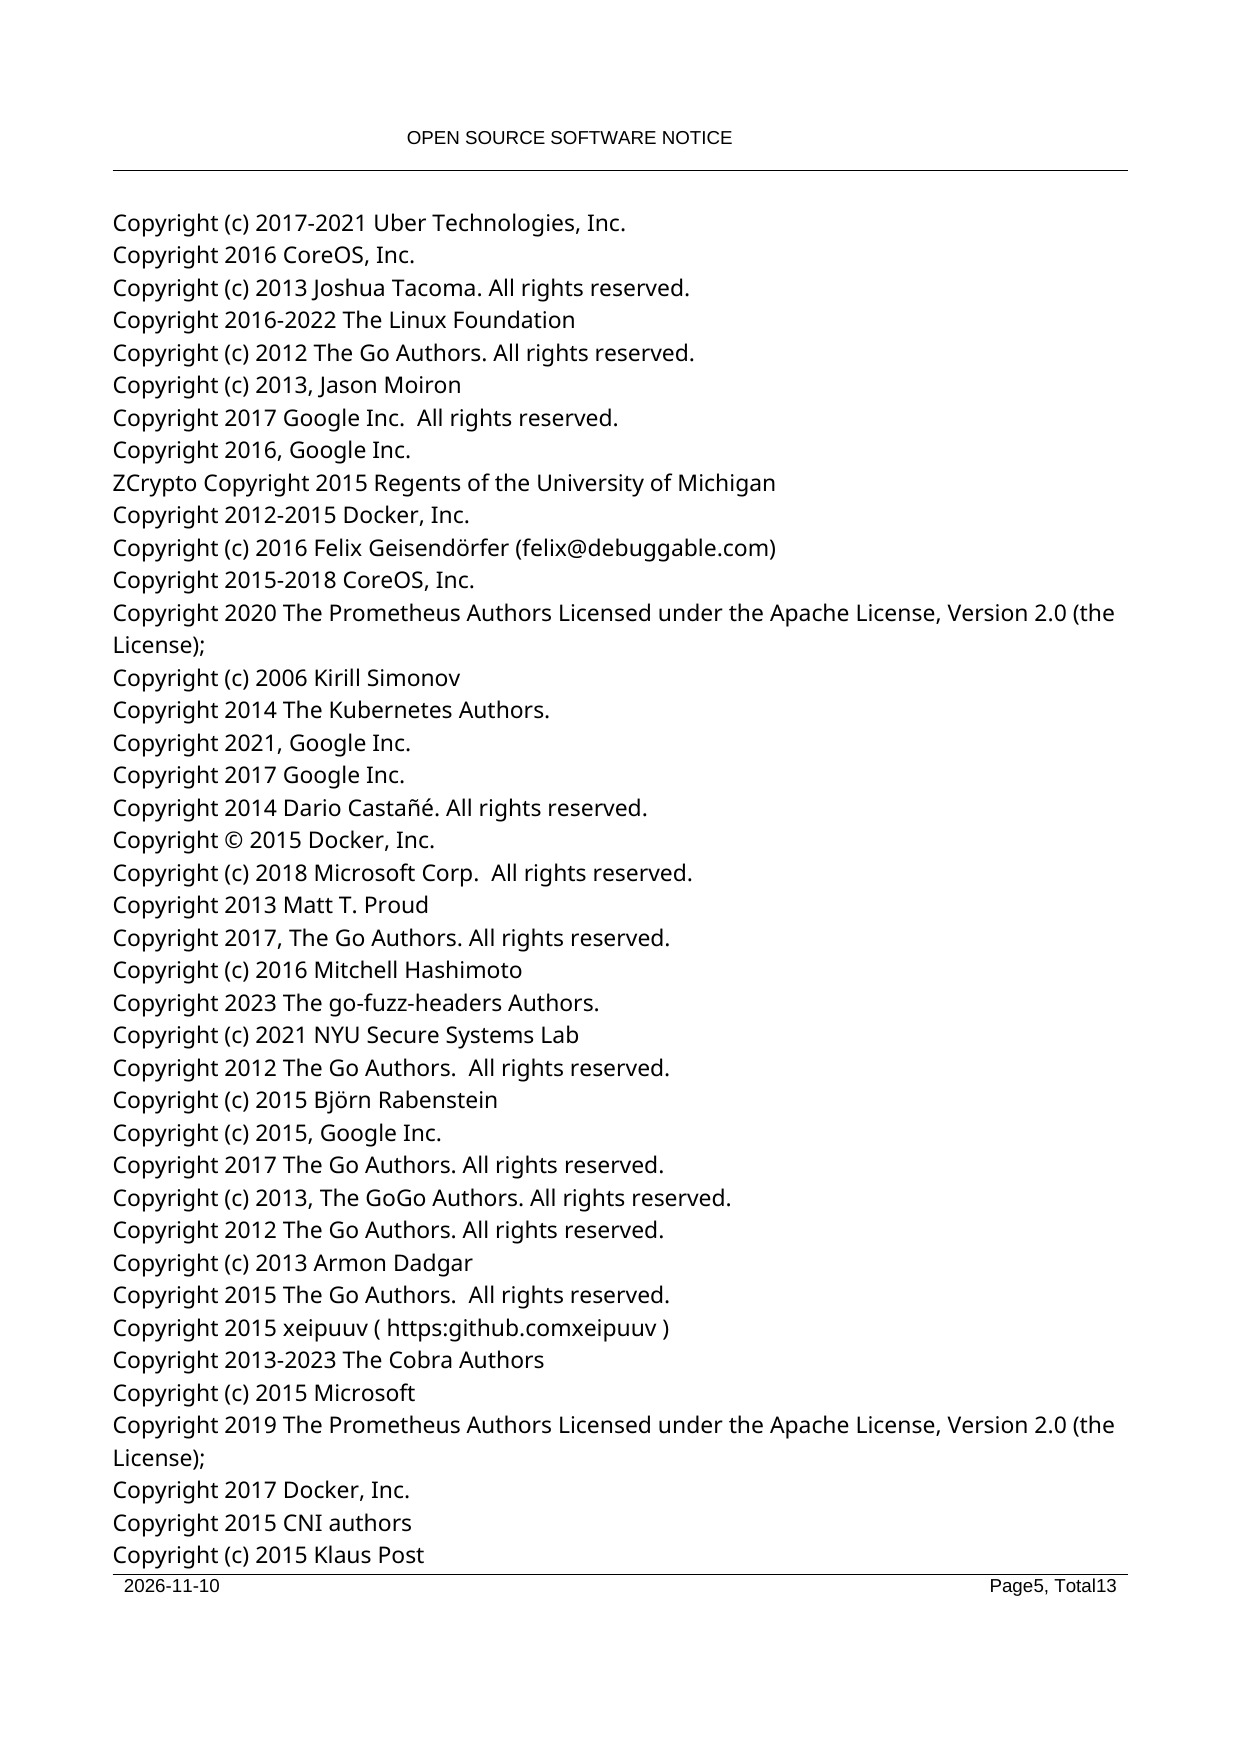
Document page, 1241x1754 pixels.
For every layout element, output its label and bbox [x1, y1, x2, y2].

text [112, 206, 1128, 1571]
